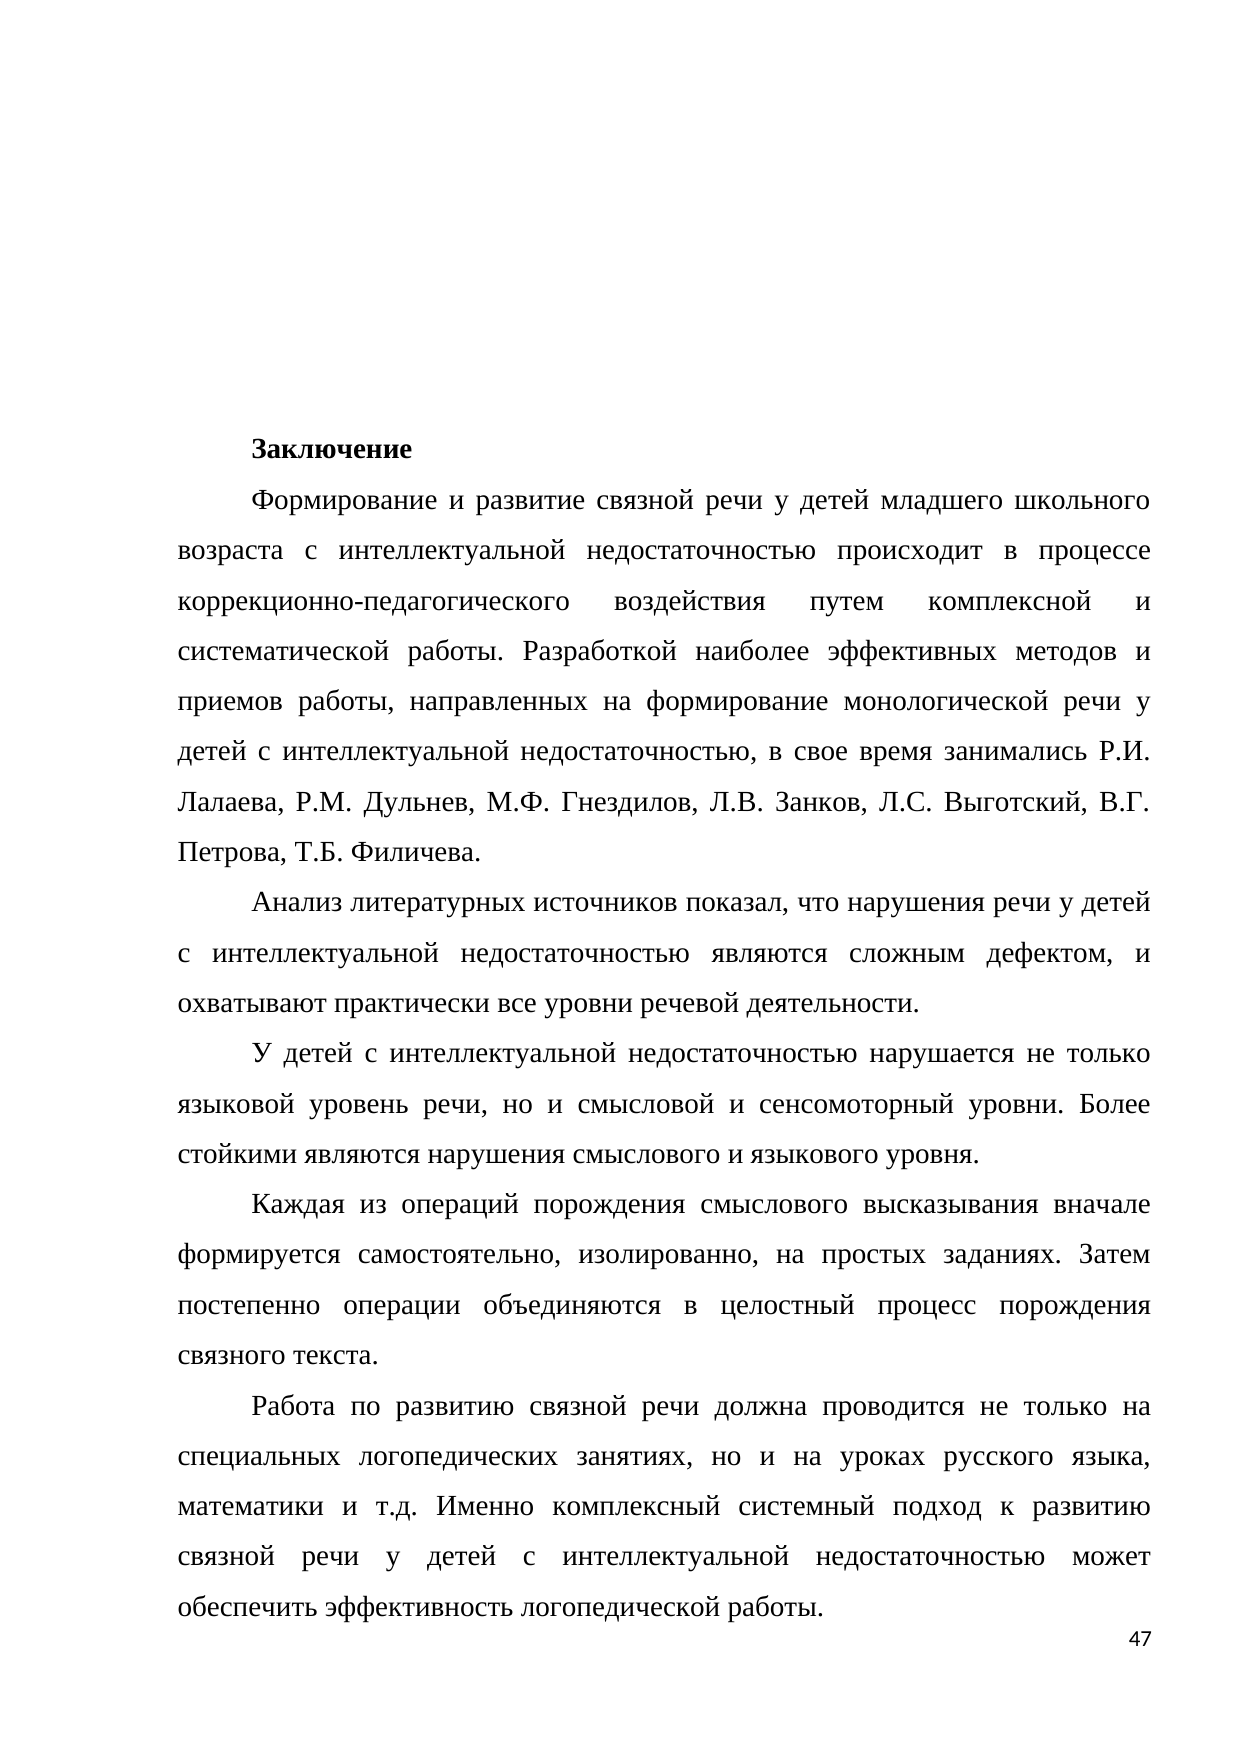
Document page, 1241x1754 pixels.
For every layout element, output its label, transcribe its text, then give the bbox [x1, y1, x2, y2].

text Работа по развитию связной речи должна проводится не только на специальных логопедических занятиях, но и на уроках русского языка, математики и т.д. Именно комплексный системный подход к развитию связной речи у детей с интеллектуальной недостаточностью может обеспечить эффективность логопедической работы. [177, 1388, 1152, 1622]
text Формирование и развитие связной речи у детей младшего школьного возраста с интеллектуальной недостаточностью происходит в процессе коррекционно-педагогического воздействия путем комплексной и систематической работы. Разработкой наиболее эффективных методов и приемов работы, направленных на формирование монологической речи у детей с интеллектуальной недостаточностью, в свое время занимались Р.И. Лалаева, Р.М. Дульнев, М.Ф. Гнездилов, Л.В. Занков, Л.С. Выготский, В.Г. Петрова, Т.Б. Филичева. [177, 482, 1152, 868]
text Анализ литературных источников показал, что нарушения речи у детей с интеллектуальной недостаточностью являются сложным дефектом, и охватывают практически все уровни речевой деятельности. [177, 884, 1152, 1019]
text У детей с интеллектуальной недостаточностью нарушается не только языковой уровень речи, но и смысловой и сенсомоторный уровни. Более стойкими являются нарушения смыслового и языкового уровня. [177, 1035, 1152, 1169]
text Заключение [177, 432, 1152, 465]
text Каждая из операций порождения смыслового высказывания вначале формируется самостоятельно, изолированно, на простых заданиях. Затем постепенно операции объединяются в целостный процесс порождения связного текста. [177, 1186, 1152, 1371]
